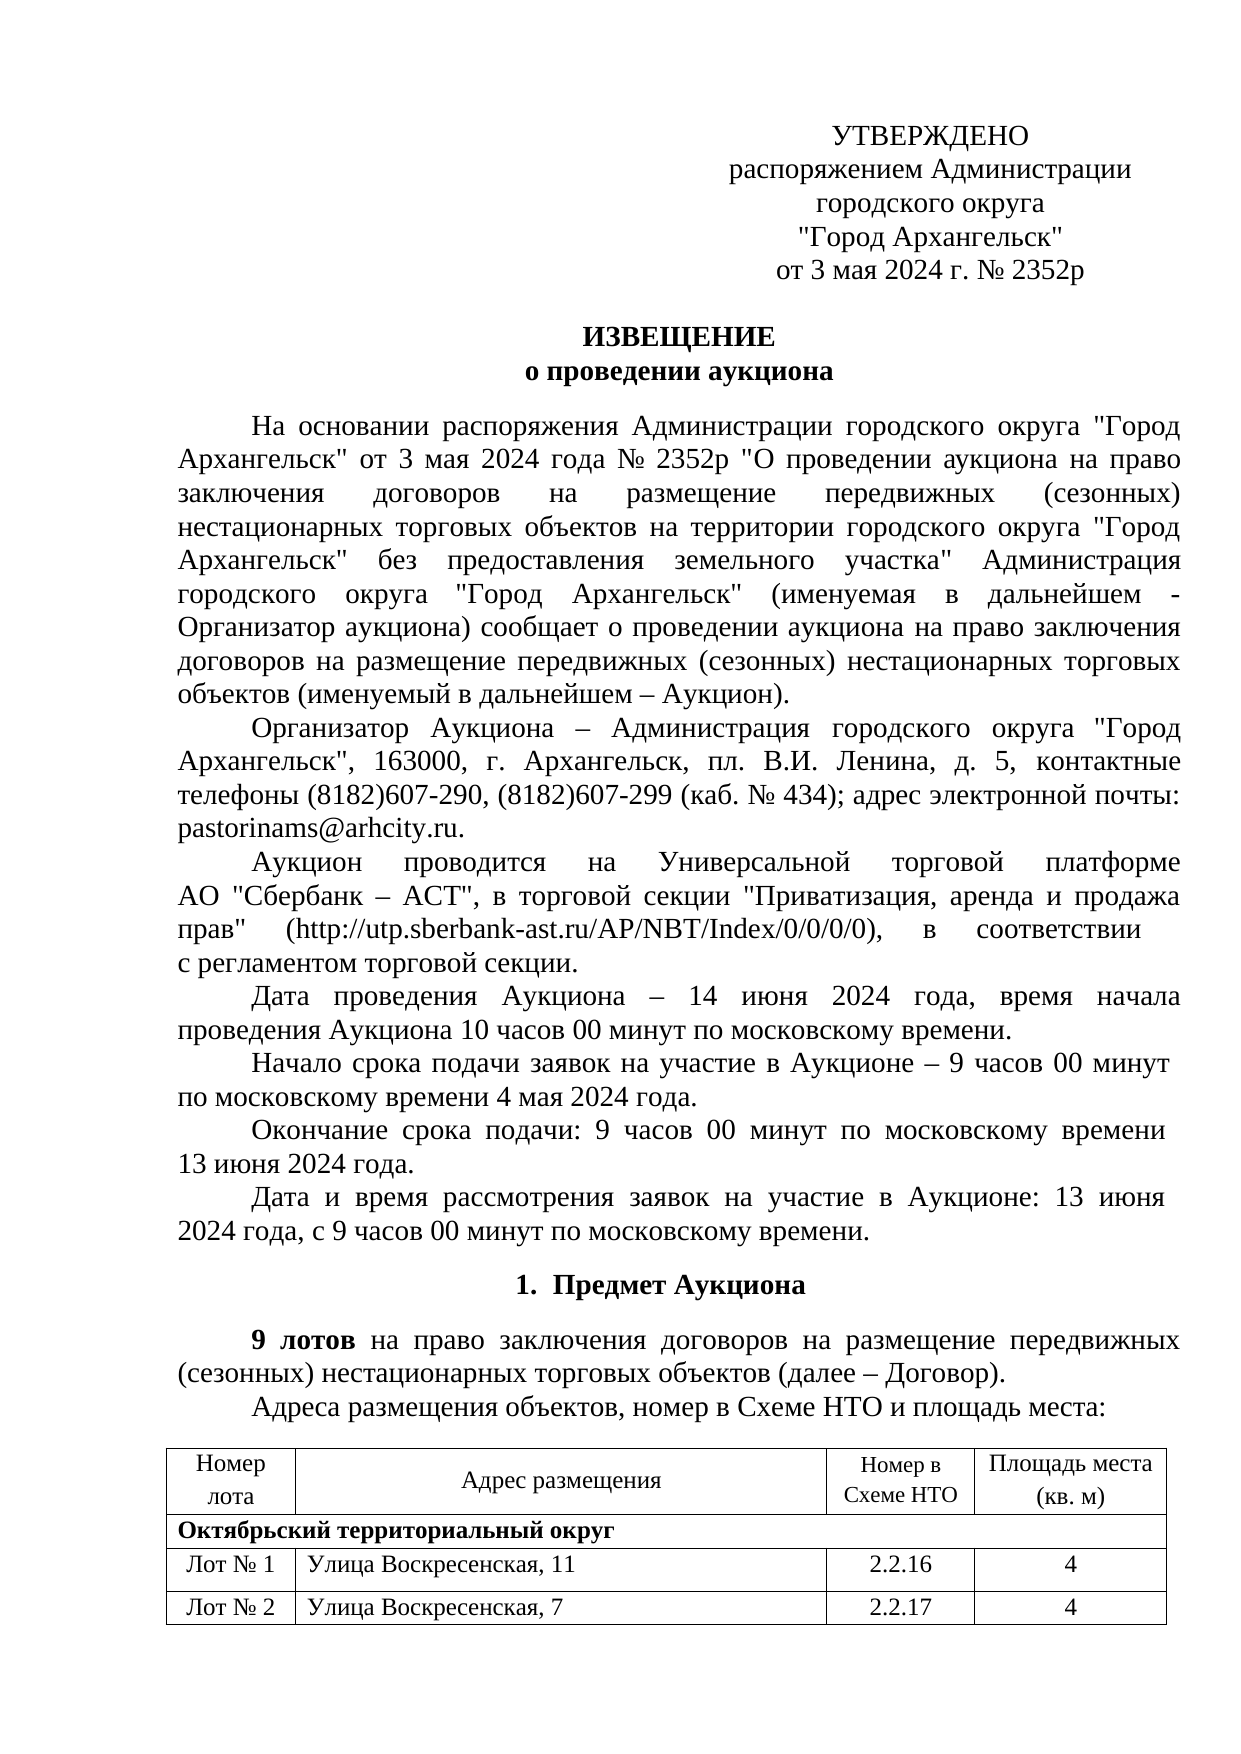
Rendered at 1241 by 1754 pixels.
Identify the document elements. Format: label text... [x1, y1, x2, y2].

table_cell 4 [975, 1592, 1166, 1624]
table_cell Лот № 1 [167, 1549, 295, 1591]
text распоряжением Администрации [679, 152, 1181, 185]
text о проведении аукциона [177, 353, 1181, 386]
text Дата и время рассмотрения заявок на участие в Аукционе: 13 июня 2024 года, с 9 часов 00 минут по московскому времени. [177, 1179, 1181, 1247]
text Адреса размещения объектов, номер в Схеме НТО и площадь места: [177, 1389, 1181, 1422]
table_cell Лот № 2 [167, 1592, 295, 1624]
table_header Номер лота [167, 1449, 295, 1514]
table_header Адрес размещения [296, 1449, 826, 1514]
table_header Площадь места (кв. м) [975, 1449, 1166, 1514]
table_cell 2.2.16 [827, 1549, 974, 1591]
text Начало срока подачи заявок на участие в Аукционе – 9 часов 00 минут по московскому времени 4 мая 2024 года. [177, 1045, 1181, 1112]
text ИЗВЕЩЕНИЕ [177, 319, 1181, 353]
table_header Номер в Схеме НТО [827, 1449, 974, 1514]
text 9 лотов на право заключения договоров на размещение передвижных (сезонных) нестационарных торговых объектов (далее – Договор). [177, 1322, 1181, 1389]
text Окончание срока подачи: 9 часов 00 минут по московскому времени 13 июня 2024 года. [177, 1112, 1181, 1179]
text Дата проведения Аукциона – 14 июня 2024 года, время начала проведения Аукциона 10 часов 00 минут по московскому времени. [177, 978, 1181, 1045]
table_cell Улица Воскресенская, 11 [296, 1549, 826, 1591]
text городского округа "Город Архангельск" [679, 185, 1181, 252]
text На основании распоряжения Администрации городского округа "Город Архангельск" от 3 мая 2024 года № 2352р "О проведении аукциона на право заключения договоров на размещение передвижных (сезонных) нестационарных торговых объектов на территории городского округа "Город Архангельск" без предоставления земельного участка" Администрация городского округа "Город Архангельск" (именуемая в дальнейшем - Организатор аукциона) сообщает о проведении аукциона на право заключения договоров на размещение передвижных (сезонных) нестационарных торговых объектов (именуемый в дальнейшем – Аукцион). [177, 408, 1181, 710]
list Предмет Аукциона [140, 1267, 1181, 1301]
text УТВЕРЖДЕНО [679, 118, 1181, 152]
text от 3 мая 2024 г. № 2352р [679, 252, 1181, 286]
text Аукцион проводится на Универсальной торговой платформе АО "Сбербанк – АСТ", в торговой секции "Приватизация, аренда и продажа прав" (http://utp.sberbank-ast.ru/AP/NBT/Index/0/0/0/0), в соответствии с регламентом торговой секции. [177, 844, 1181, 978]
text Организатор Аукциона – Администрация городского округа "Город Архангельск", 163000, г. Архангельск, пл. В.И. Ленина, д. 5, контактные телефоны (8182)607-290, (8182)607-299 (каб. № 434); адрес электронной почты: pastorinams@arhcity.ru. [177, 710, 1181, 844]
table_cell 2.2.17 [827, 1592, 974, 1624]
table_cell 4 [975, 1549, 1166, 1591]
table_cell Улица Воскресенская, 7 [296, 1592, 826, 1624]
table_cell Октябрьский территориальный округ [167, 1515, 1166, 1548]
